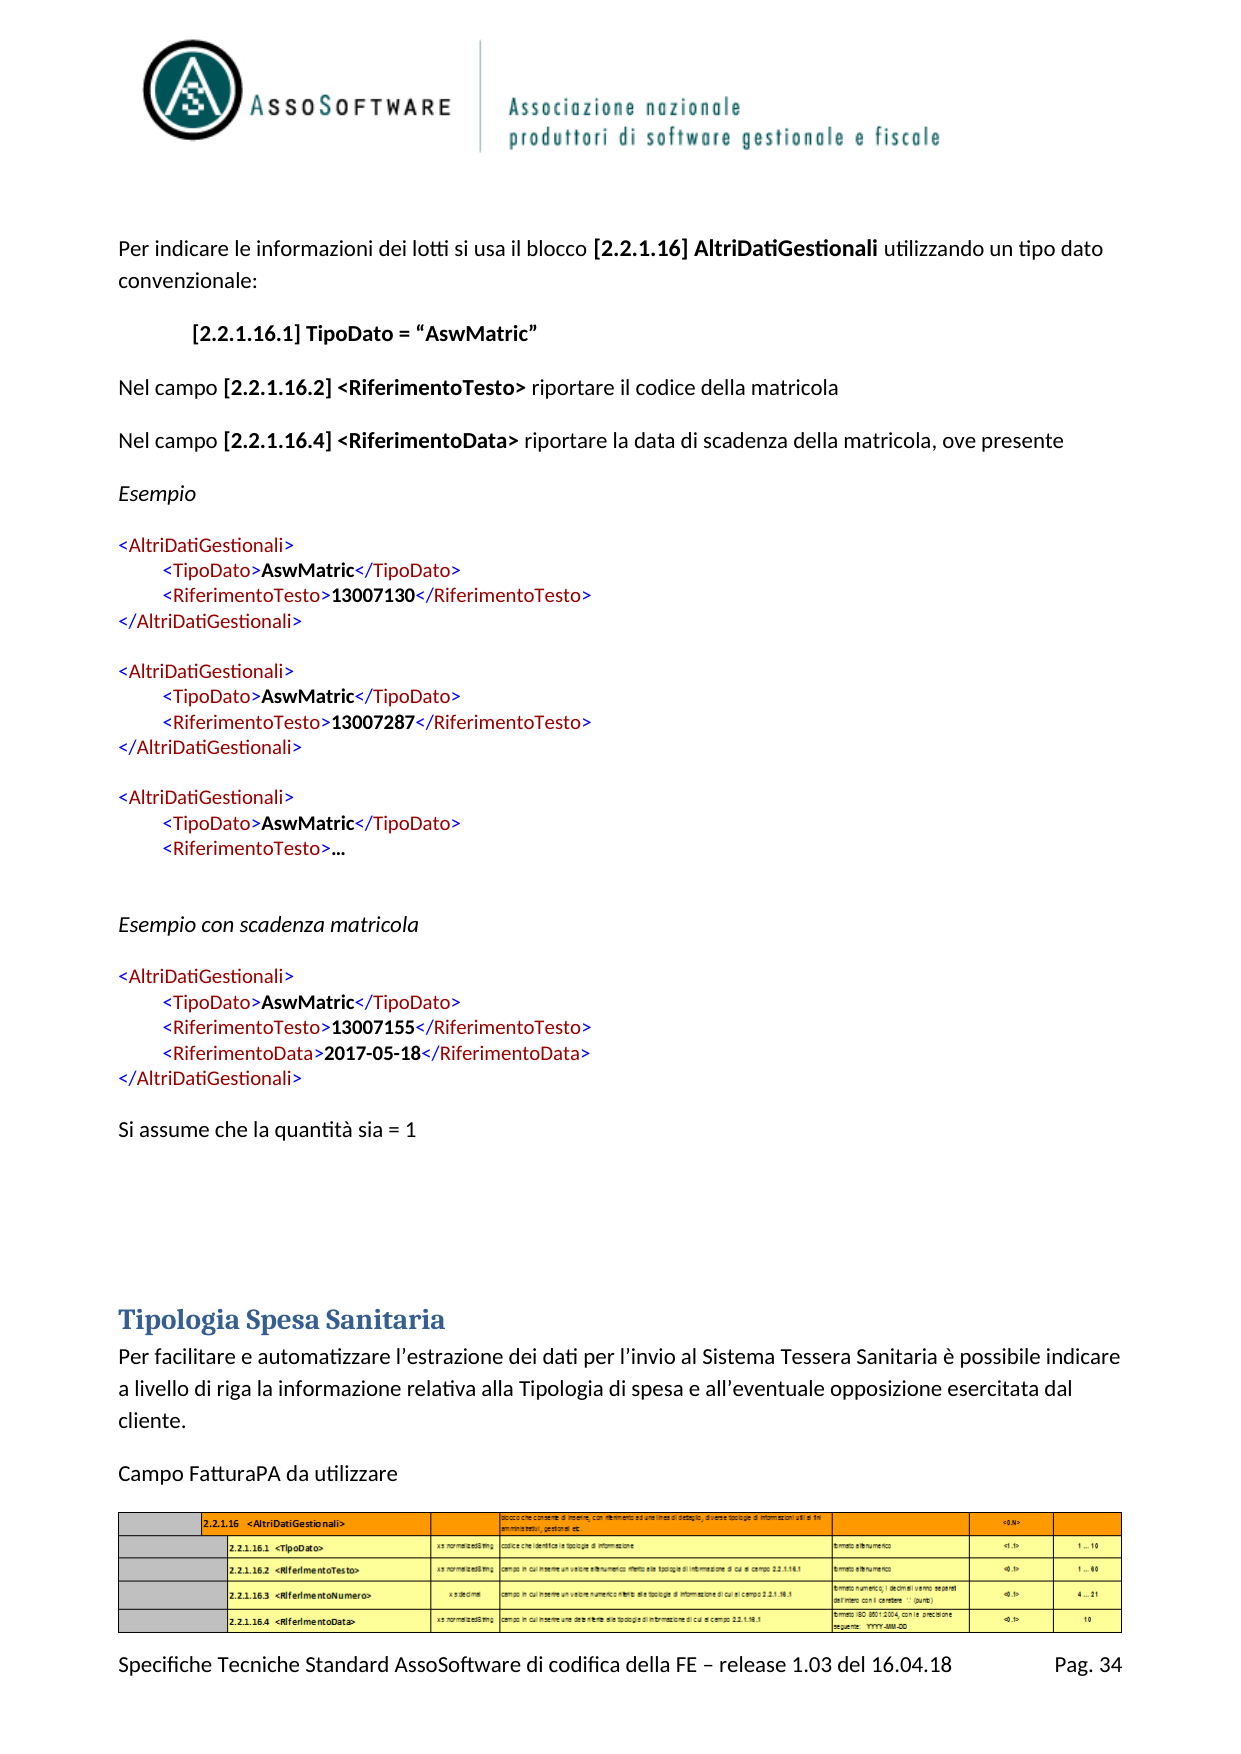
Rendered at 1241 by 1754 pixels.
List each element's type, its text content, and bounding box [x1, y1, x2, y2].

text Campo FatturaPA da utilizzare [118, 1459, 1122, 1487]
text <TipoDato>AswMatric</TipoDato> [118, 989, 1122, 1014]
text <TipoDato>AswMatric</TipoDato> [118, 810, 1122, 835]
text <RiferimentoData>2017-05-18</RiferimentoData> [118, 1040, 1122, 1065]
text <TipoDato>AswMatric</TipoDato> [118, 683, 1122, 709]
text Per facilitare e automatizzare l’estrazione dei dati per l’invio al Sistema Tessera Sanitaria è possibile indicare a livello di riga la informazione relativa alla Tipologia di spesa e all’eventuale opposizione esercitata dal cliente. [118, 1342, 1122, 1434]
text Nel campo [2.2.1.16.4] <RiferimentoData> riportare la data di scadenza della matricola, ove presente [118, 426, 1122, 454]
text <RiferimentoTesto>13007155</RiferimentoTesto> [118, 1014, 1122, 1040]
text Per indicare le informazioni dei lotti si usa il blocco [2.2.1.16] AltriDatiGestionali utilizzando un tipo dato convenzionale: [118, 233, 1122, 294]
text </AltriDatiGestionali> [118, 608, 1122, 633]
text Nel campo [2.2.1.16.2] <RiferimentoTesto> riportare il codice della matricola [118, 373, 1122, 401]
text <RiferimentoTesto>13007287</RiferimentoTesto> [118, 709, 1122, 734]
subtitle Tipologia Spesa Sanitaria [118, 1303, 1122, 1337]
picture [118, 1512, 1123, 1634]
text [2.2.1.16.1] TipoDato = “AswMatric” [118, 319, 1122, 347]
text <RiferimentoTesto>13007130</RiferimentoTesto> [118, 583, 1122, 608]
text Esempio con scadenza matricola [118, 911, 1122, 938]
text <AltriDatiGestionali> [118, 784, 1122, 810]
text </AltriDatiGestionali> [118, 1065, 1122, 1091]
text <TipoDato>AswMatric</TipoDato> [118, 557, 1122, 583]
text <RiferimentoTesto>… [118, 835, 1122, 861]
text Si assume che la quantità sia = 1 [118, 1115, 1122, 1143]
picture [118, 6, 1123, 153]
text <AltriDatiGestionali> [118, 963, 1122, 989]
text <AltriDatiGestionali> [118, 658, 1122, 683]
text Esempio [118, 479, 1122, 507]
text </AltriDatiGestionali> [118, 734, 1122, 760]
text <AltriDatiGestionali> [118, 532, 1122, 557]
